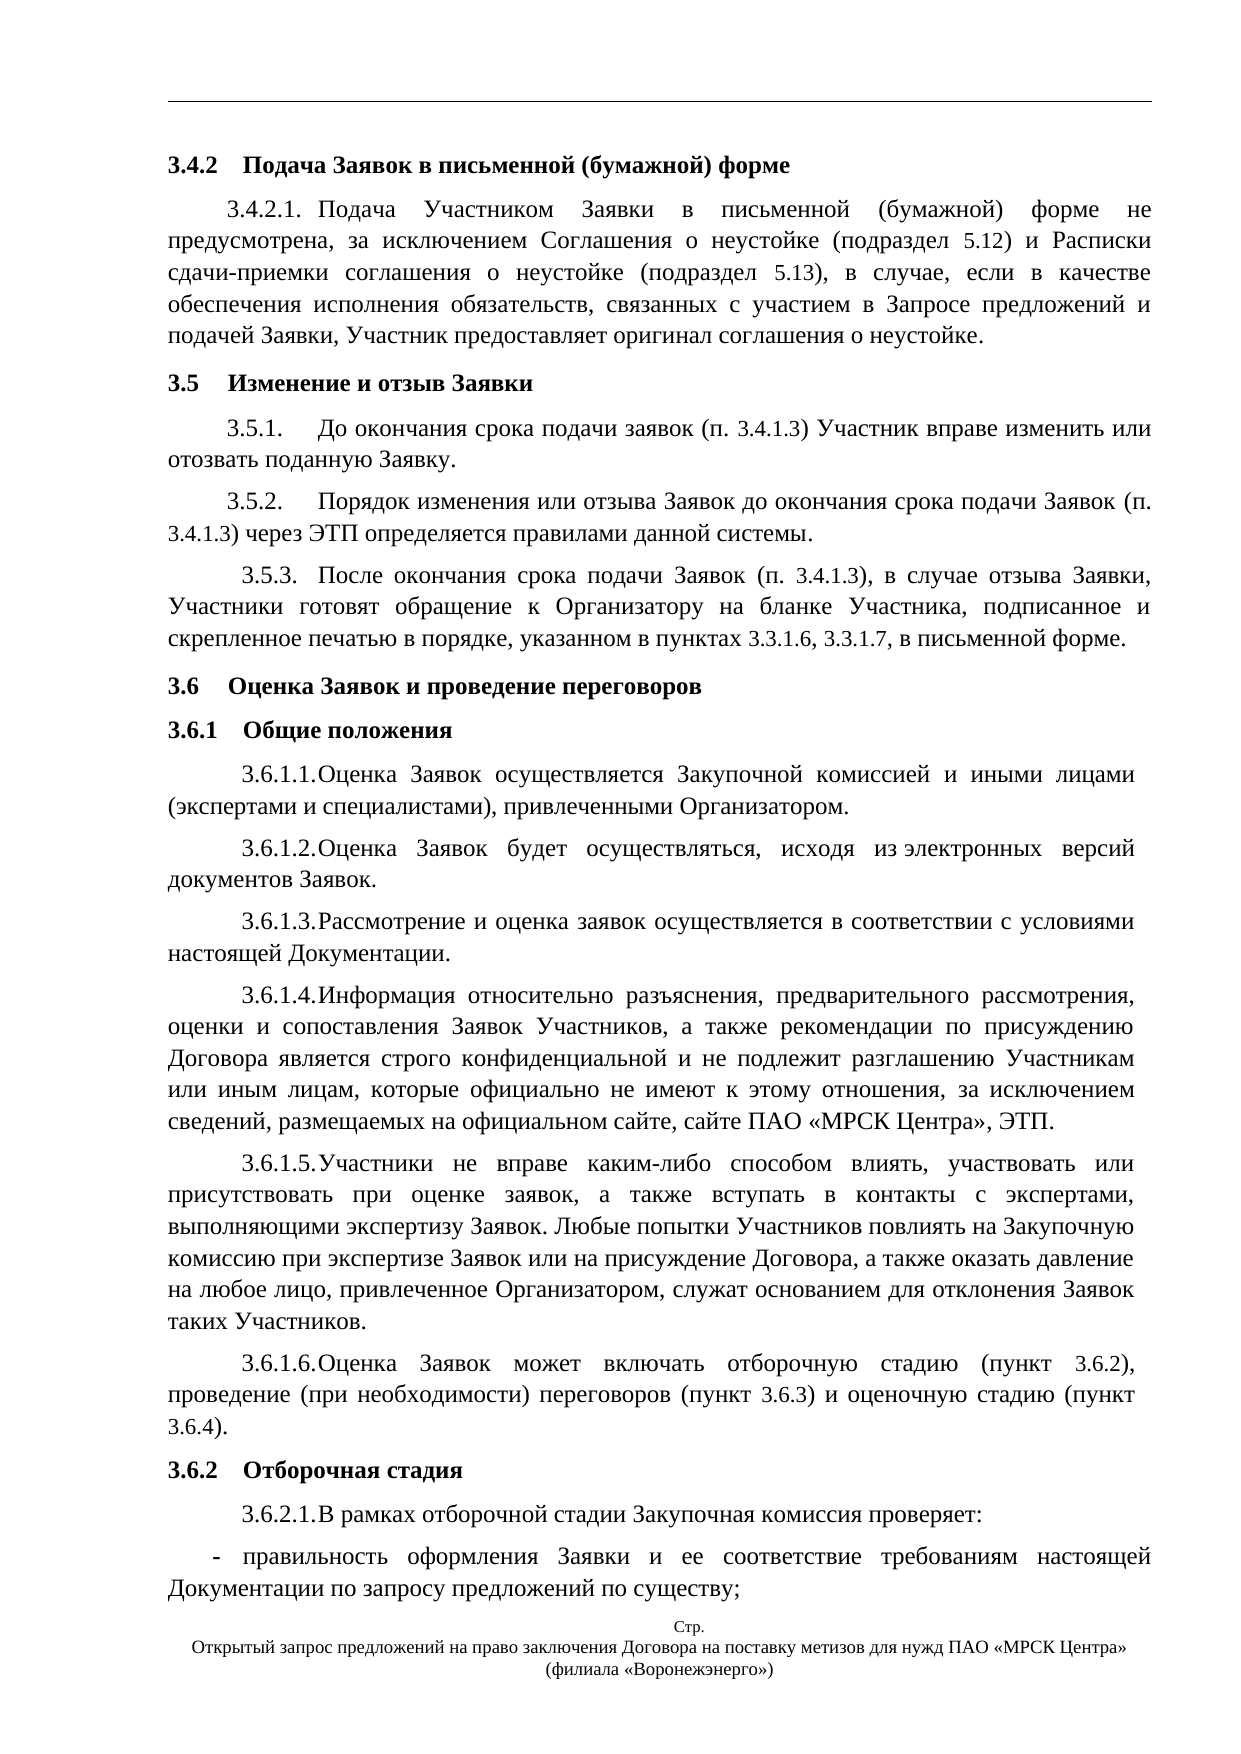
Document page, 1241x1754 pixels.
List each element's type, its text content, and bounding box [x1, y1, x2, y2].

list Рассмотрение и оценка заявок осуществляется в соответствии с условиями настоящей Документации. [168, 906, 1135, 967]
list Оценка Заявок будет осуществляться, исходя из электронных версий документов Заявок. [168, 833, 1135, 893]
subtitle Оценка Заявок и проведение переговоров [168, 671, 1152, 700]
list Подача Участником Заявки в письменной (бумажной) форме не предусмотрена, за исключением Соглашения о неустойке (подраздел 5.12) и Расписки сдачи-приемки соглашения о неустойке (подраздел 5.13), в случае, если в качестве обеспечения исполнения обязательств, связанных с участием в Запросе предложений и подачей Заявки, Участник предоставляет оригинал соглашения о неустойке. [168, 194, 1152, 349]
list правильность оформления Заявки и ее соответствие требованиям настоящей Документации по запросу предложений по существу; [168, 1541, 1152, 1601]
list В рамках отборочной стадии Закупочная комиссия проверяет: [168, 1499, 1135, 1528]
subtitle Общие положения [168, 715, 1152, 744]
list Участники не вправе каким-либо способом влиять, участвовать или присутствовать при оценке заявок, а также вступать в контакты с экспертами, выполняющими экспертизу Заявок. Любые попытки Участников повлиять на Закупочную комиссию при экспертизе Заявок или на присуждение Договора, а также оказать давление на любое лицо, привлеченное Организатором, служат основанием для отклонения Заявок таких Участников. [168, 1148, 1135, 1334]
list После окончания срока подачи Заявок (п. 3.4.1.3), в случае отзыва Заявки, Участники готовят обращение к Организатору на бланке Участника, подписанное и скрепленное печатью в порядке, указанном в пунктах 3.3.1.6, 3.3.1.7, в письменной форме. [168, 560, 1152, 652]
subtitle Отборочная стадия [168, 1455, 1152, 1484]
subtitle Подача Заявок в письменной (бумажной) форме [168, 150, 1152, 179]
list До окончания срока подачи заявок (п. 3.4.1.3) Участник вправе изменить или отозвать поданную Заявку. [168, 413, 1152, 473]
list Порядок изменения или отзыва Заявок до окончания срока подачи Заявок (п. 3.4.1.3) через ЭТП определяется правилами данной системы. [168, 486, 1152, 546]
list Информация относительно разъяснения, предварительного рассмотрения, оценки и сопоставления Заявок Участников, а также рекомендации по присуждению Договора является строго конфиденциальной и не подлежит разглашению Участникам или иным лицам, которые официально не имеют к этому отношения, за исключением сведений, размещаемых на официальном сайте, сайте ПАО «МРСК Центра», ЭТП. [168, 980, 1135, 1135]
list Оценка Заявок осуществляется Закупочной комиссией и иными лицами (экспертами и специалистами), привлеченными Организатором. [168, 759, 1135, 819]
subtitle Изменение и отзыв Заявки [168, 368, 1152, 397]
list Оценка Заявок может включать отборочную стадию (пункт 3.6.2), проведение (при необходимости) переговоров (пункт 3.6.3) и оценочную стадию (пункт 3.6.4). [168, 1348, 1135, 1440]
